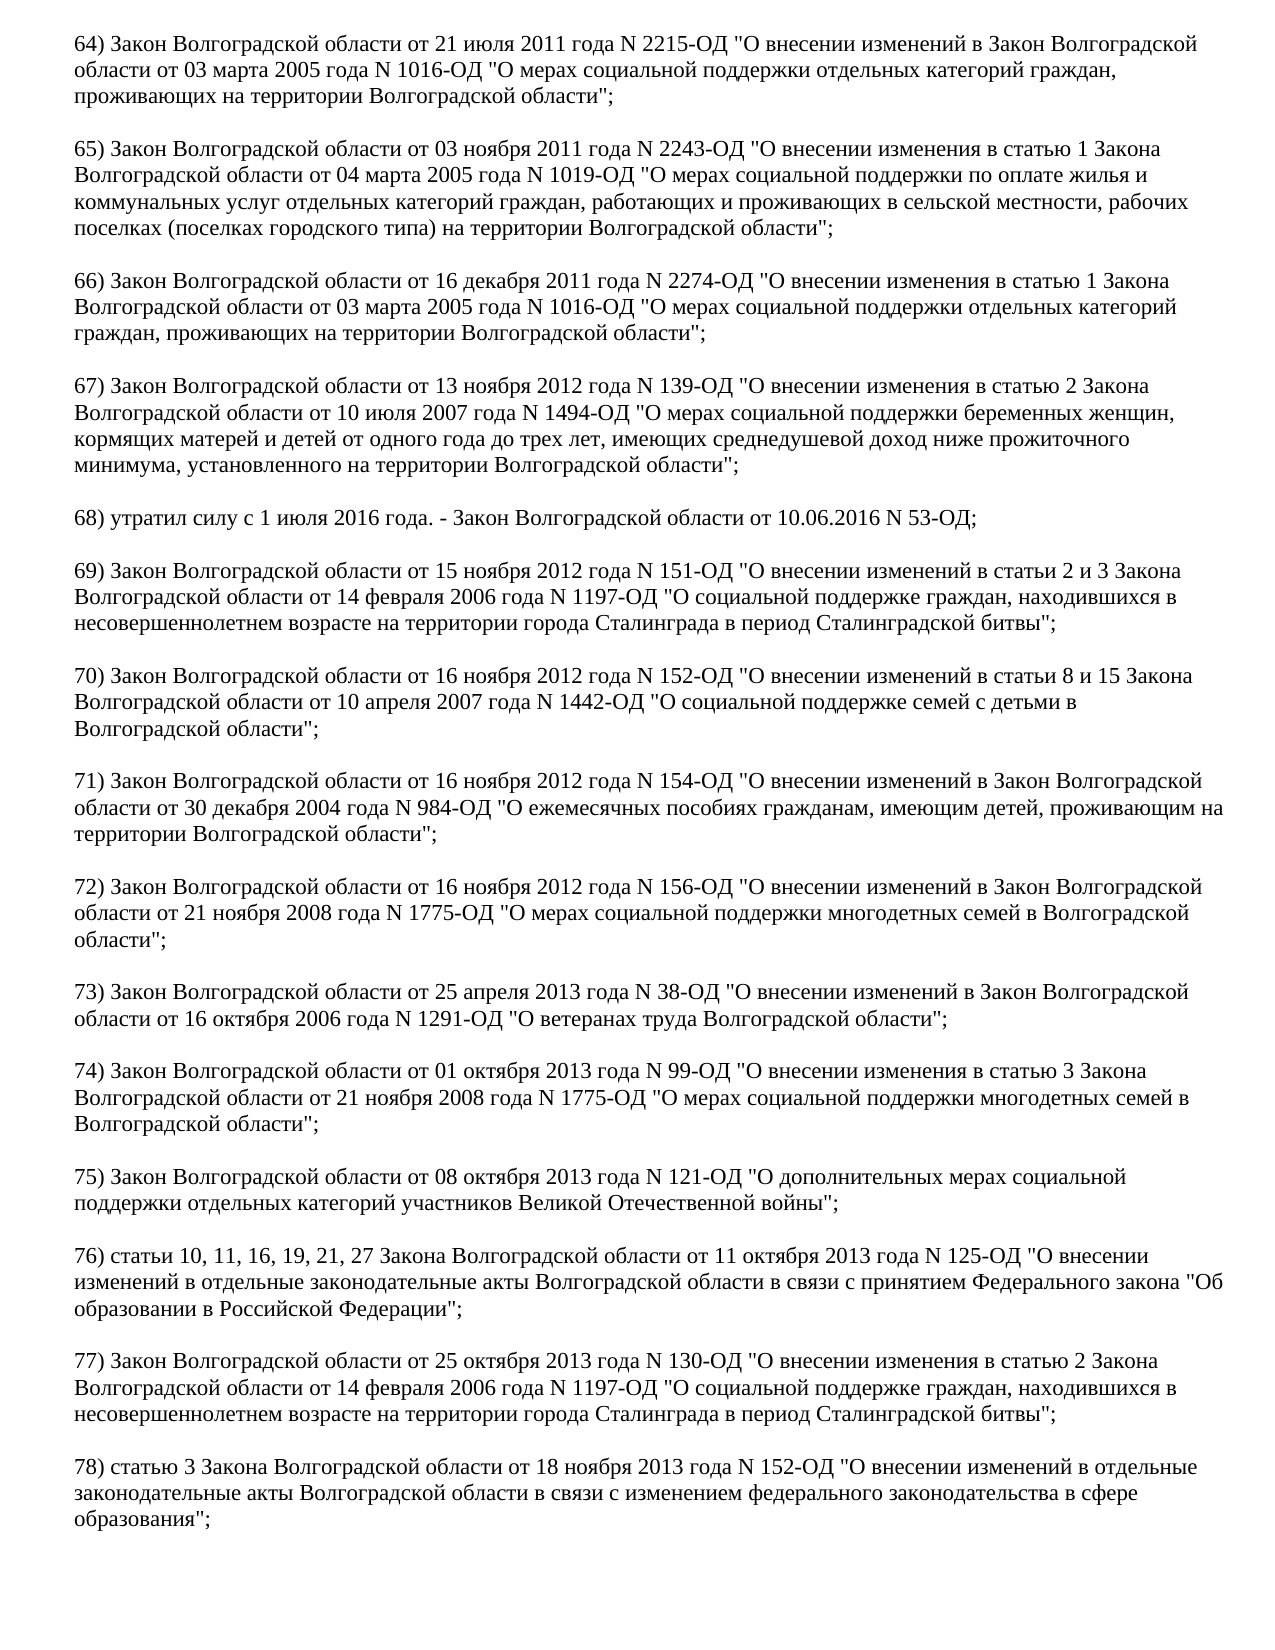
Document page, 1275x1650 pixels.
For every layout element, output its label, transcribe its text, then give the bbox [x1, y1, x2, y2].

text 70) Закон Волгоградской области от 16 ноября 2012 года N 152-ОД "О внесении изменений в статьи 8 и 15 Закона Волгоградской области от 10 апреля 2007 года N 1442-ОД "О социальной поддержке семей с детьми в Волгоградской области"; [74, 662, 1226, 741]
text 65) Закон Волгоградской области от 03 ноября 2011 года N 2243-ОД "О внесении изменения в статью 1 Закона Волгоградской области от 04 марта 2005 года N 1019-ОД "О мерах социальной поддержки по оплате жилья и коммунальных услуг отдельных категорий граждан, работающих и проживающих в сельской местности, рабочих поселках (поселках городского типа) на территории Волгоградской области"; [74, 135, 1226, 240]
text 68) утратил силу с 1 июля 2016 года. - Закон Волгоградской области от 10.06.2016 N 53-ОД; [74, 504, 1226, 530]
text 71) Закон Волгоградской области от 16 ноября 2012 года N 154-ОД "О внесении изменений в Закон Волгоградской области от 30 декабря 2004 года N 984-ОД "О ежемесячных пособиях гражданам, имеющим детей, проживающим на территории Волгоградской области"; [74, 767, 1226, 847]
text 78) статью 3 Закона Волгоградской области от 18 ноября 2013 года N 152-ОД "О внесении изменений в отдельные законодательные акты Волгоградской области в связи с изменением федерального законодательства в сфере образования"; [74, 1453, 1226, 1532]
text 64) Закон Волгоградской области от 21 июля 2011 года N 2215-ОД "О внесении изменений в Закон Волгоградской области от 03 марта 2005 года N 1016-ОД "О мерах социальной поддержки отдельных категорий граждан, проживающих на территории Волгоградской области"; [74, 29, 1226, 109]
text 69) Закон Волгоградской области от 15 ноября 2012 года N 151-ОД "О внесении изменений в статьи 2 и 3 Закона Волгоградской области от 14 февраля 2006 года N 1197-ОД "О социальной поддержке граждан, находившихся в несовершеннолетнем возрасте на территории города Сталинграда в период Сталинградской битвы"; [74, 557, 1226, 636]
text 67) Закон Волгоградской области от 13 ноября 2012 года N 139-ОД "О внесении изменения в статью 2 Закона Волгоградской области от 10 июля 2007 года N 1494-ОД "О мерах социальной поддержки беременных женщин, кормящих матерей и детей от одного года до трех лет, имеющих среднедушевой доход ниже прожиточного минимума, установленного на территории Волгоградской области"; [74, 372, 1226, 478]
text 66) Закон Волгоградской области от 16 декабря 2011 года N 2274-ОД "О внесении изменения в статью 1 Закона Волгоградской области от 03 марта 2005 года N 1016-ОД "О мерах социальной поддержки отдельных категорий граждан, проживающих на территории Волгоградской области"; [74, 267, 1226, 346]
text 77) Закон Волгоградской области от 25 октября 2013 года N 130-ОД "О внесении изменения в статью 2 Закона Волгоградской области от 14 февраля 2006 года N 1197-ОД "О социальной поддержке граждан, находившихся в несовершеннолетнем возрасте на территории города Сталинграда в период Сталинградской битвы"; [74, 1347, 1226, 1426]
text 74) Закон Волгоградской области от 01 октября 2013 года N 99-ОД "О внесении изменения в статью 3 Закона Волгоградской области от 21 ноября 2008 года N 1775-ОД "О мерах социальной поддержки многодетных семей в Волгоградской области"; [74, 1057, 1226, 1136]
text 73) Закон Волгоградской области от 25 апреля 2013 года N 38-ОД "О внесении изменений в Закон Волгоградской области от 16 октября 2006 года N 1291-ОД "О ветеранах труда Волгоградской области"; [74, 978, 1226, 1031]
text 72) Закон Волгоградской области от 16 ноября 2012 года N 156-ОД "О внесении изменений в Закон Волгоградской области от 21 ноября 2008 года N 1775-ОД "О мерах социальной поддержки многодетных семей в Волгоградской области"; [74, 873, 1226, 952]
text 76) статьи 10, 11, 16, 19, 21, 27 Закона Волгоградской области от 11 октября 2013 года N 125-ОД "О внесении изменений в отдельные законодательные акты Волгоградской области в связи с принятием Федерального закона "Об образовании в Российской Федерации"; [74, 1242, 1226, 1321]
text 75) Закон Волгоградской области от 08 октября 2013 года N 121-ОД "О дополнительных мерах социальной поддержки отдельных категорий участников Великой Отечественной войны"; [74, 1163, 1226, 1216]
